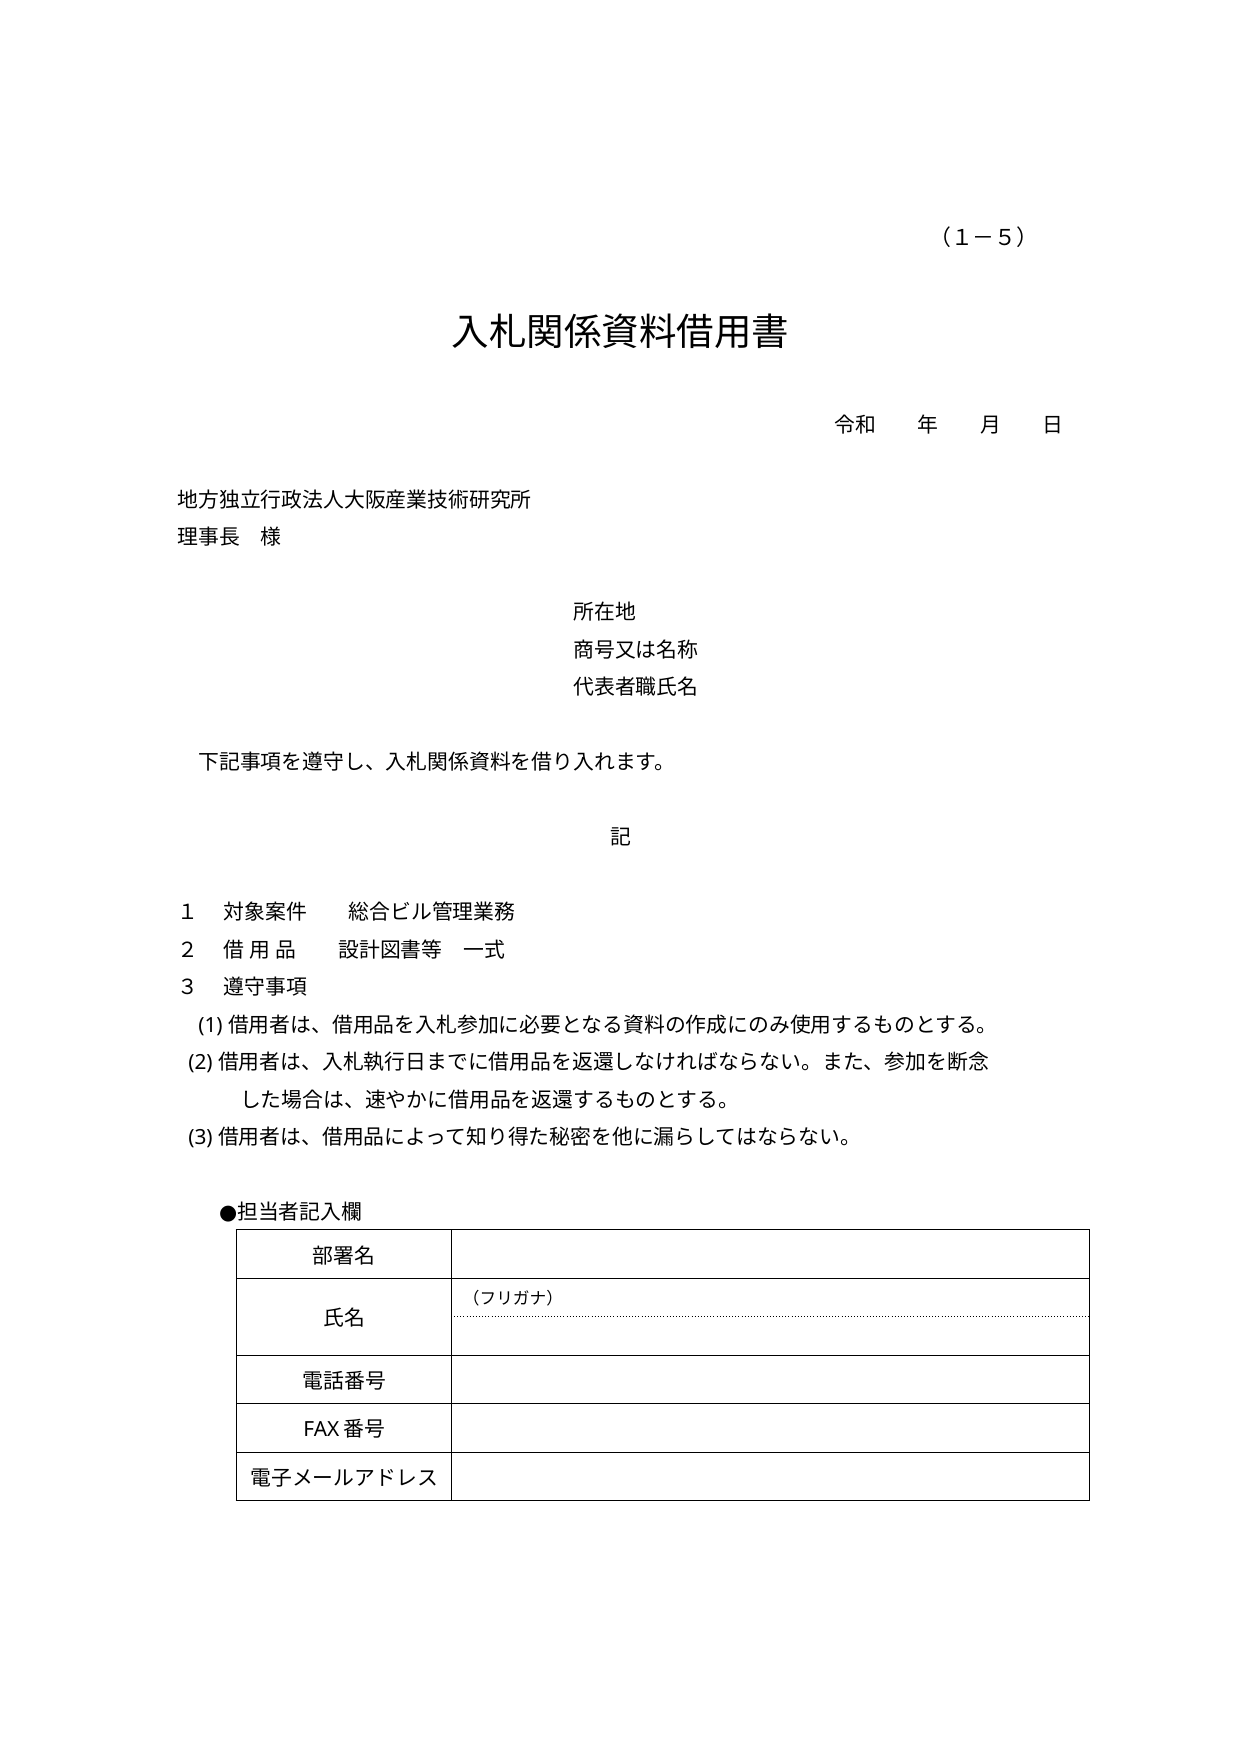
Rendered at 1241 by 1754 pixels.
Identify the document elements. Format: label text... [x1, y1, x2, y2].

text した場合は、速やかに借用品を返還するものとする。 [177, 1079, 1063, 1117]
text 地方独立行政法人大阪産業技術研究所 [177, 479, 1063, 517]
text 所在地 [177, 592, 1063, 629]
text 代表者職氏名 [177, 667, 1063, 704]
text 理事長 様 [177, 517, 1063, 554]
text (1) 借用者は、借用品を入札参加に必要となる資料の作成にのみ使用するものとする。 [177, 1004, 1063, 1042]
text ２ 借用品 設計図書等 一式 [177, 929, 1063, 967]
table_cell 電話番号 [237, 1356, 451, 1403]
table_cell FAX番号 [237, 1404, 451, 1452]
text 記 [177, 817, 1063, 854]
table_header [452, 1230, 1089, 1278]
table_cell [452, 1316, 1089, 1355]
text ３ 遵守事項 [177, 967, 1063, 1004]
text 下記事項を遵守し、入札関係資料を借り入れます。 [177, 742, 1063, 779]
text 入札関係資料借用書 [177, 292, 1063, 367]
table_cell 電子メールアドレス [237, 1453, 451, 1500]
text 商号又は名称 [177, 629, 1063, 667]
table_cell 氏名 [237, 1279, 451, 1355]
table_cell （フリガナ） [452, 1279, 1089, 1316]
text ●担当者記入欄 [177, 1192, 1063, 1229]
text （１－５） [177, 217, 1038, 254]
text 令和 年 月 日 [177, 404, 1063, 442]
table_header 部署名 [237, 1230, 451, 1278]
table_cell [452, 1356, 1089, 1403]
text (3) 借用者は、借用品によって知り得た秘密を他に漏らしてはならない。 [177, 1117, 1063, 1154]
table_cell [452, 1404, 1089, 1452]
text １ 対象案件 総合ビル管理業務 [177, 892, 1063, 929]
text (2) 借用者は、入札執行日までに借用品を返還しなければならない。また、参加を断念 [177, 1042, 1063, 1079]
table_cell [452, 1453, 1089, 1500]
